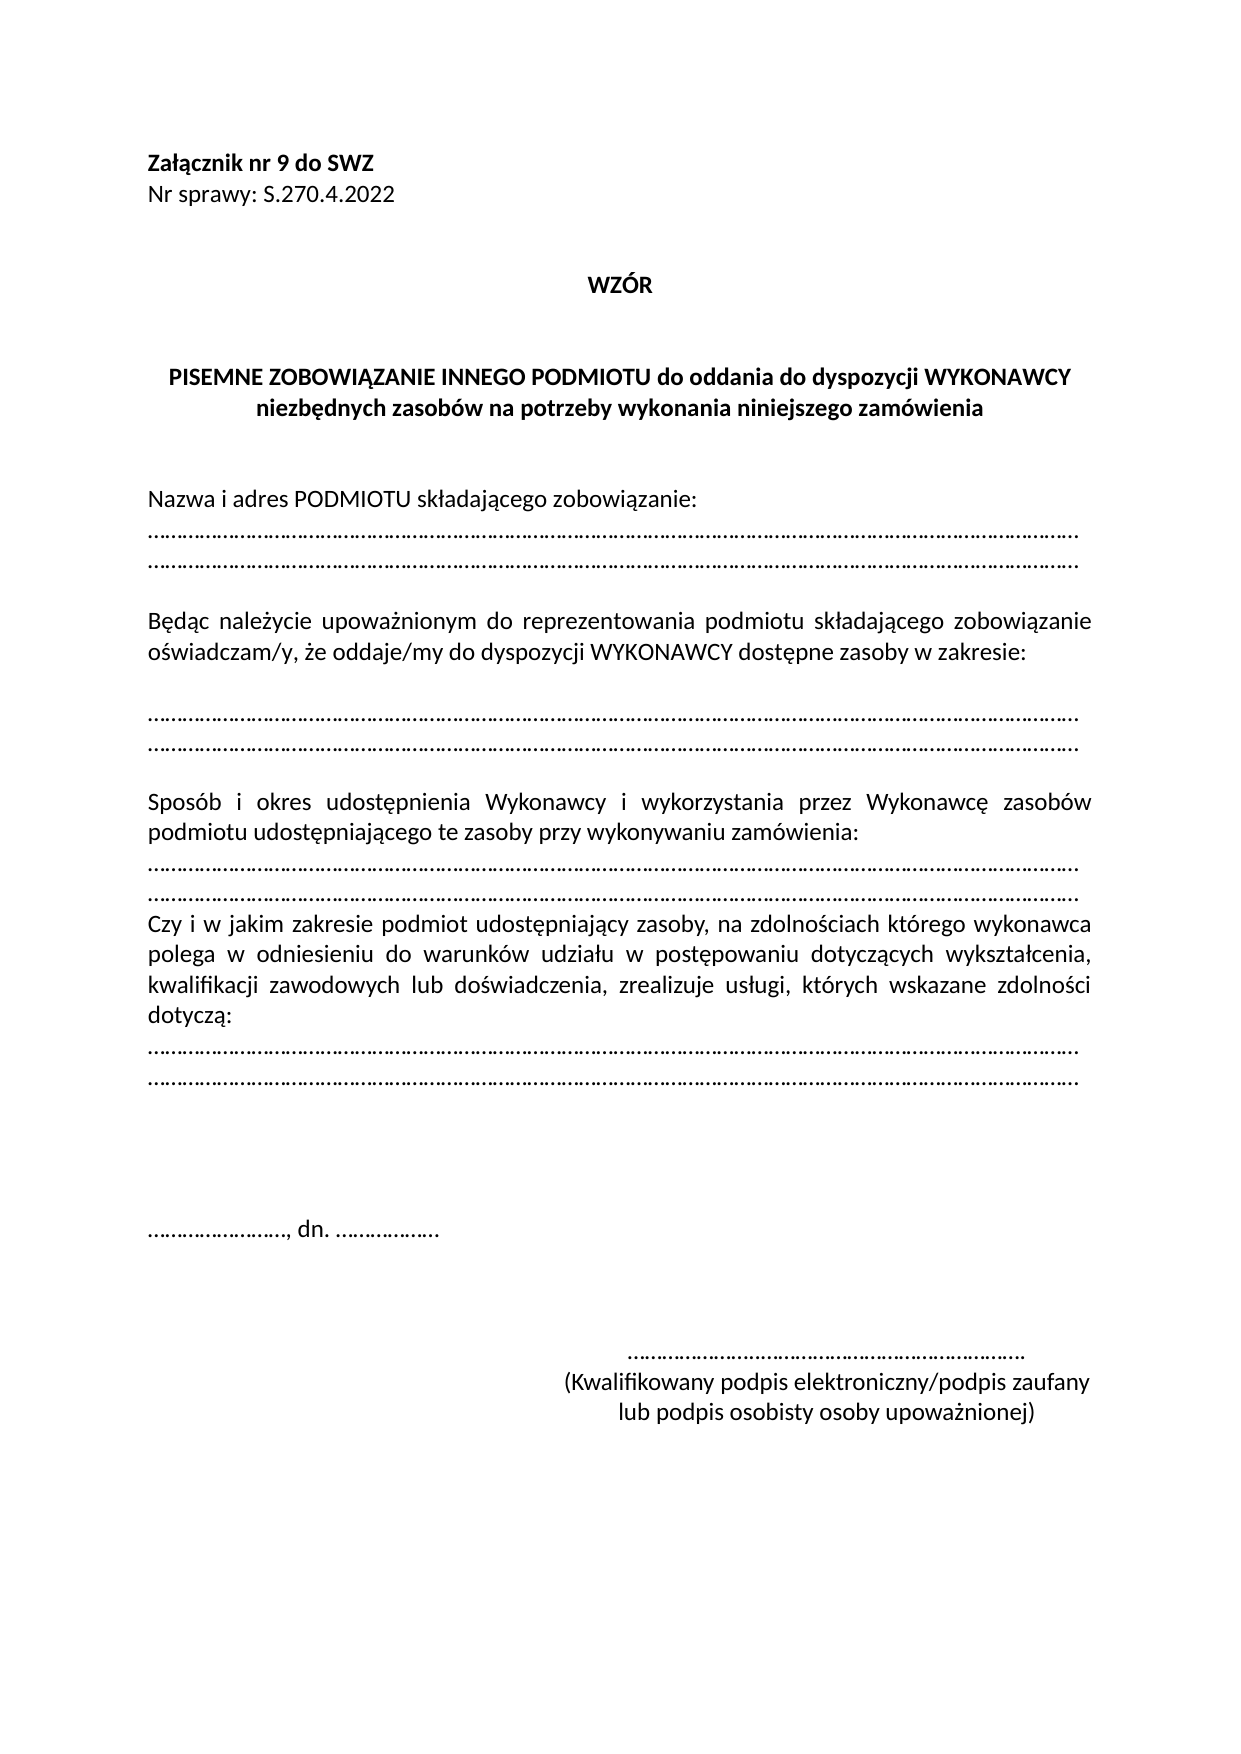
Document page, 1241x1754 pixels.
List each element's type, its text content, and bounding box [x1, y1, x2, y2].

text Sposób i okres udostępnienia Wykonawcy i wykorzystania przez Wykonawcę zasobów podmiotu udostępniającego te zasoby przy wykonywaniu zamówienia: [148, 786, 1093, 847]
text Będąc należycie upoważnionym do reprezentowania podmiotu składającego zobowiązanie oświadczam/y, że oddaje/my do dyspozycji WYKONAWCY dostępne zasoby w zakresie: [148, 605, 1093, 666]
text ……………………, dn. ……………… [148, 1213, 1093, 1244]
text Czy i w jakim zakresie podmiot udostępniający zasoby, na zdolnościach którego wykonawca polega w odniesieniu do warunków udziału w postępowaniu dotyczących wykształcenia, kwalifikacji zawodowych lub doświadczenia, zrealizuje usługi, których wskazane zdolności dotyczą: [148, 908, 1093, 1030]
text Nr sprawy: S.270.4.2022 [148, 178, 1093, 209]
text ……………………………………………………………………………………………………………………………………………………………………………………………………………………………………………………………………………………………… [148, 847, 1093, 908]
text (Kwalifikowany podpis elektroniczny/podpis zaufany lub podpis osobisty osoby upoważnionej) [561, 1366, 1093, 1427]
text ……………………………………………………………………………………………………………………………………………………………………………………………………………………………………………………………………………………………… [148, 514, 1093, 575]
text Nazwa i adres PODMIOTU składającego zobowiązanie: [148, 483, 1093, 514]
text Załącznik nr 9 do SWZ [148, 148, 1093, 178]
text WZÓR [148, 270, 1093, 300]
text ……………………………………………………………………………………………………………………………………………………………………………………………………………………………………………………………………………………………… [148, 1030, 1093, 1091]
text ……………………………………………………………………………………………………………………………………………………………………………………………………………………………………………………………………………………………… [148, 697, 1093, 758]
text PISEMNE ZOBOWIĄZANIE INNEGO PODMIOTU do oddania do dyspozycji WYKONAWCY niezbędnych zasobów na potrzeby wykonania niniejszego zamówienia [148, 361, 1093, 422]
text …………………..………………………………………. [561, 1335, 1093, 1366]
